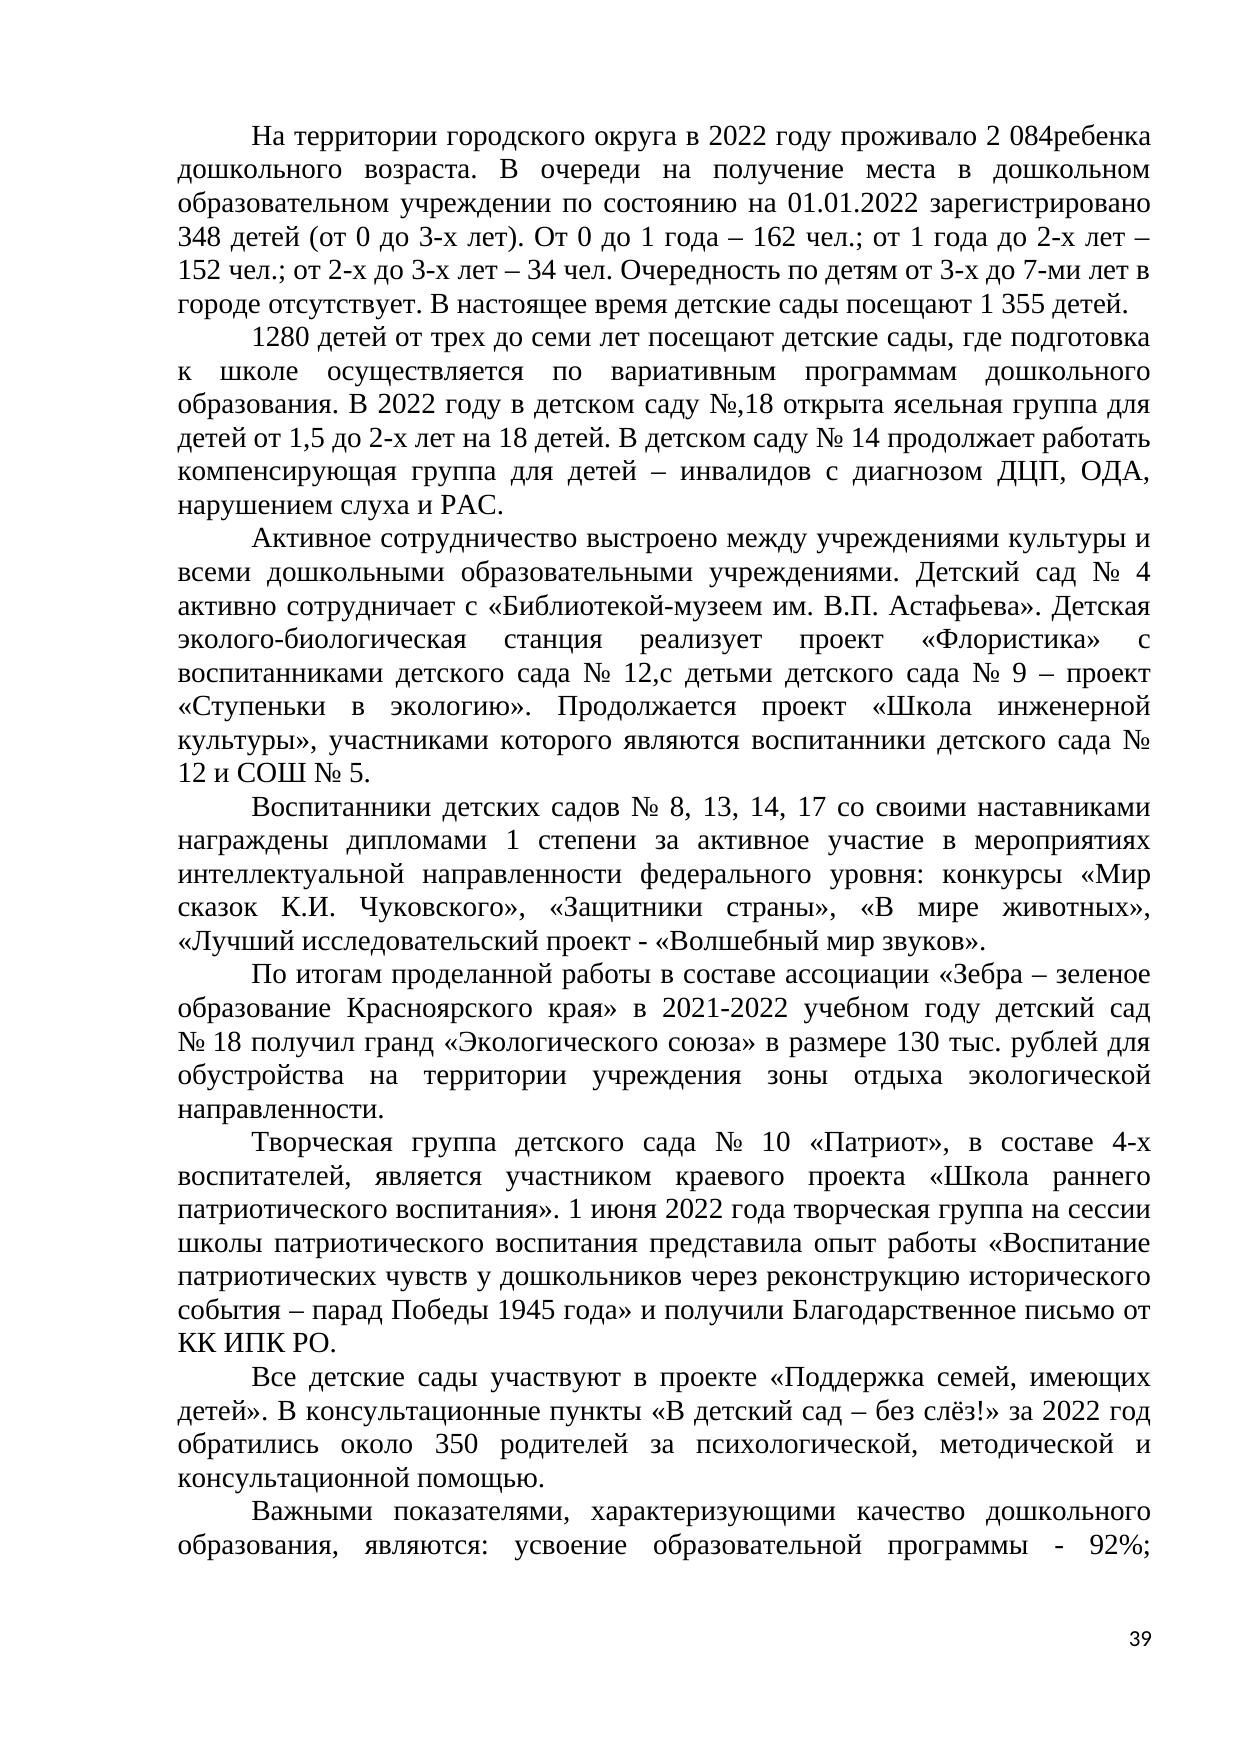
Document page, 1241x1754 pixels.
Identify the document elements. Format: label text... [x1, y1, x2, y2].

text Воспитанники детских садов № 8, 13, 14, 17 со своими наставниками награждены дипломами 1 степени за активное участие в мероприятиях интеллектуальной направленности федерального уровня: конкурсы «Мир сказок К.И. Чуковского», «Защитники страны», «В мире животных», «Лучший исследовательский проект - «Волшебный мир звуков». [177, 789, 1152, 957]
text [177, 1493, 1152, 1560]
text Творческая группа детского сада № 10 «Патриот», в составе 4-х воспитателей, является участником краевого проекта «Школа раннего патриотического воспитания». 1 июня 2022 года творческая группа на сессии школы патриотического воспитания представила опыт работы «Воспитание патриотических чувств у дошкольников через реконструкцию исторического события – парад Победы 1945 года» и получили Благодарственное письмо от КК ИПК РО. [177, 1124, 1152, 1359]
text Все детские сады участвуют в проекте «Поддержка семей, имеющих детей». В консультационные пункты «В детский сад – без слёз!» за 2022 год обратились около 350 родителей за психологической, методической и консультационной помощью. [177, 1359, 1152, 1493]
text На территории городского округа в 2022 году проживало 2 084ребенка дошкольного возраста. В очереди на получение места в дошкольном образовательном учреждении по состоянию на 01.01.2022 зарегистрировано 348 детей (от 0 до 3-х лет). От 0 до 1 года – 162 чел.; от 1 года до 2-х лет – 152 чел.; от 2-х до 3-х лет – 34 чел. Очередность по детям от 3-х до 7-ми лет в городе отсутствует. В настоящее время детские сады посещают 1 355 детей. [177, 118, 1152, 319]
text Активное сотрудничество выстроено между учреждениями культуры и всеми дошкольными образовательными учреждениями. Детский сад № 4 активно сотрудничает с «Библиотекой-музеем им. В.П. Астафьева». Детская эколого-биологическая станция реализует проект «Флористика» с воспитанниками детского сада № 12,с детьми детского сада № 9 – проект «Ступеньки в экологию». Продолжается проект «Школа инженерной культуры», участниками которого являются воспитанники детского сада № 12 и СОШ № 5. [177, 521, 1152, 789]
text 1280 детей от трех до семи лет посещают детские сады, где подготовка к школе осуществляется по вариативным программам дошкольного образования. В 2022 году в детском саду №,18 открыта ясельная группа для детей от 1,5 до 2-х лет на 18 детей. В детском саду № 14 продолжает работать компенсирующая группа для детей – инвалидов с диагнозом ДЦП, ОДА, нарушением слуха и РАС. [177, 319, 1152, 521]
text По итогам проделанной работы в составе ассоциации «Зебра – зеленое образование Красноярского края» в 2021-2022 учебном году детский сад № 18 получил гранд «Экологического союза» в размере 130 тыс. рублей для обустройства на территории учреждения зоны отдыха экологической направленности. [177, 957, 1152, 1124]
